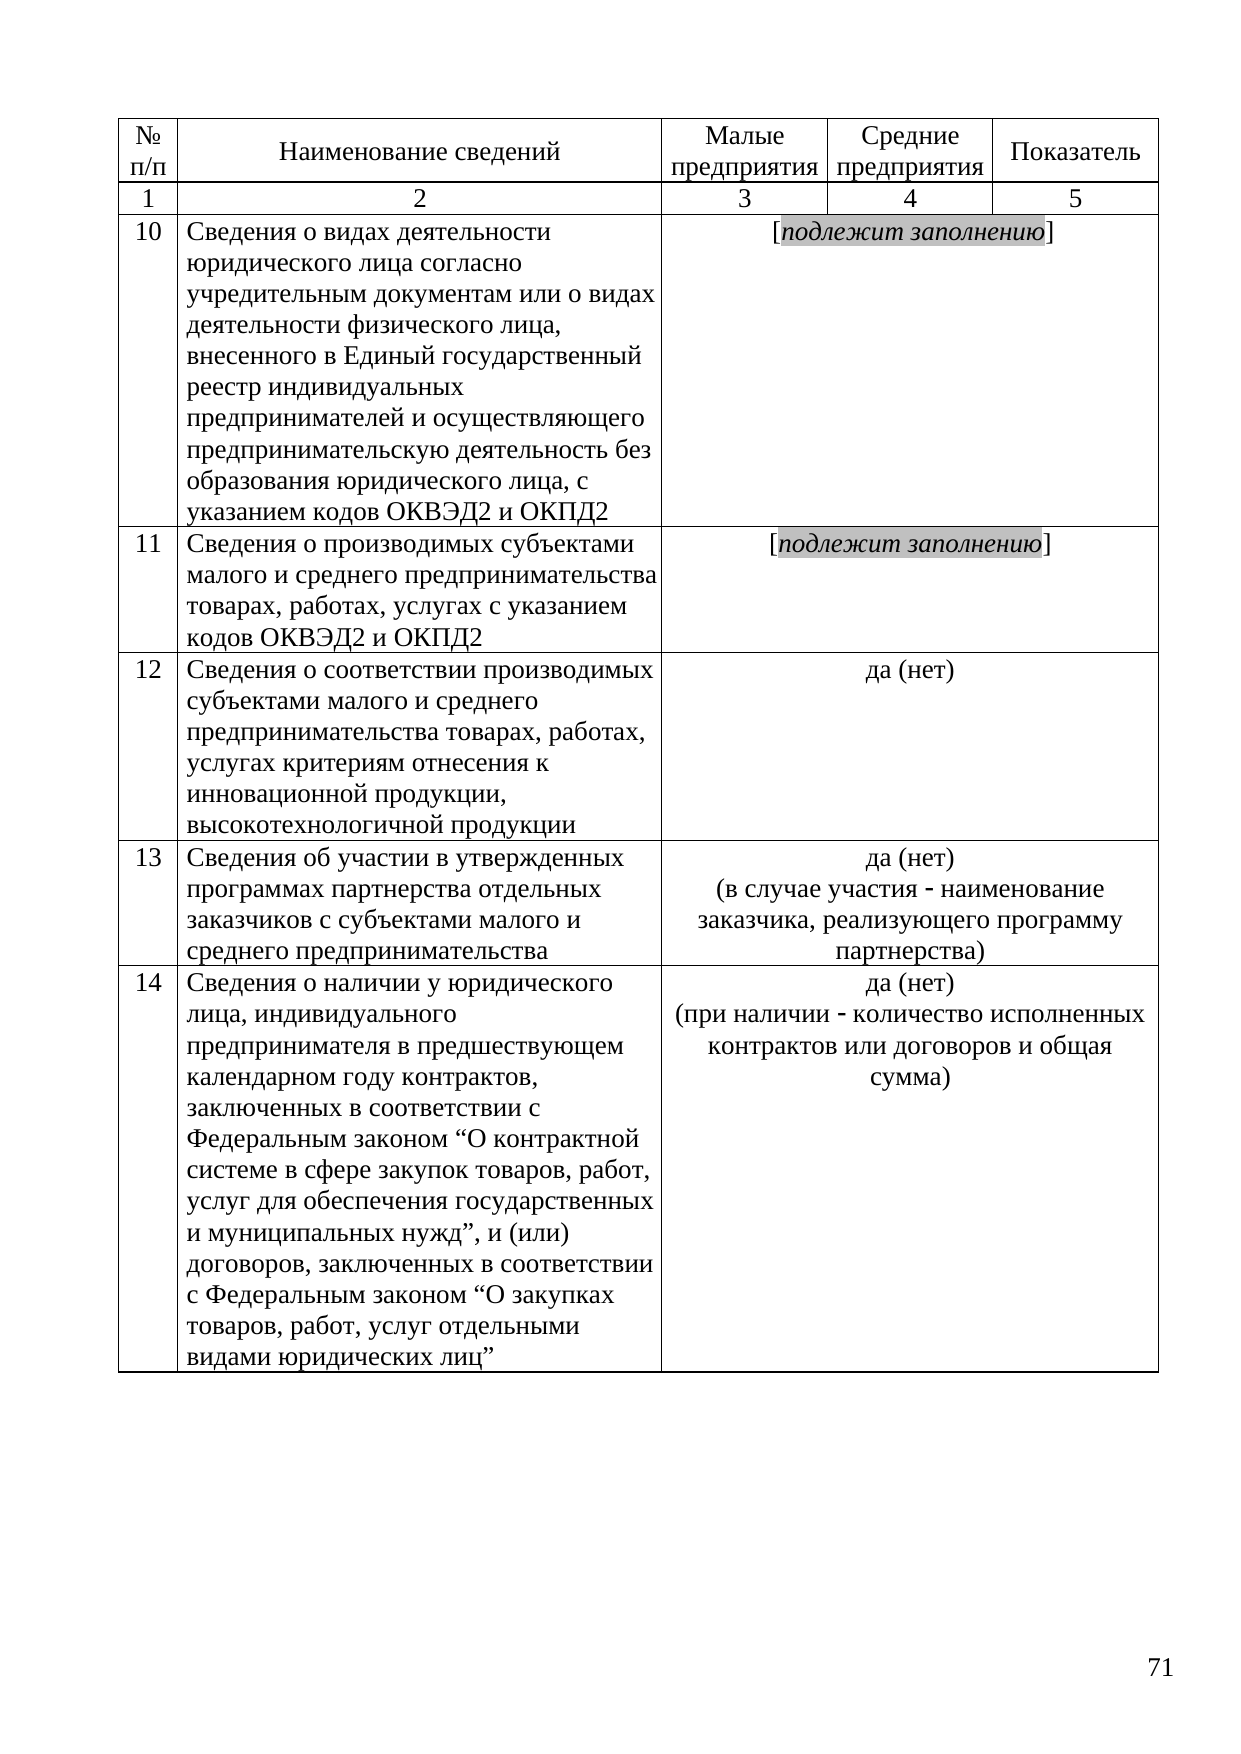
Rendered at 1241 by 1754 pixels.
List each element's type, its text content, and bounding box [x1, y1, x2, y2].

table_cell 2 [178, 183, 661, 214]
table_cell Сведения о видах деятельности юридического лица согласно учредительным документам или о видах деятельности физического лица, внесенного в Единый государственный реестр индивидуальных предпринимателей и осуществляющего предпринимательскую деятельность без образования юридического лица, с указанием кодов ОКВЭД2 и ОКПД2 [178, 215, 661, 526]
table_cell Сведения об участии в утвержденных программах партнерства отдельных заказчиков с субъектами малого и среднего предпринимательства [178, 841, 661, 965]
table_cell 3 [662, 183, 827, 214]
table_header Малые предприятия [662, 119, 827, 181]
table_header Показатель [993, 119, 1158, 181]
table_header Наименование сведений [178, 119, 661, 181]
table_cell 4 [828, 183, 992, 214]
table_cell 1 [119, 183, 177, 214]
table_cell 11 [119, 527, 177, 652]
table_header Средние предприятия [828, 119, 992, 181]
table_cell 10 [119, 215, 177, 526]
table_cell да (нет) (при наличии количество исполненных контрактов или договоров и общая сумма) [662, 966, 1158, 1371]
table_cell 14 [119, 966, 177, 1371]
table_cell 13 [119, 841, 177, 965]
table_cell [подлежит заполнению] [662, 215, 1158, 526]
table_cell 12 [119, 653, 177, 840]
table_cell Сведения о соответствии производимых субъектами малого и среднего предпринимательства товарах, работах, услугах критериям отнесения к инновационной продукции, высокотехнологичной продукции [178, 653, 661, 840]
table_cell Сведения о производимых субъектами малого и среднего предпринимательства товарах, работах, услугах с указанием кодов ОКВЭД2 и ОКПД2 [178, 527, 661, 652]
table_header № п/п [119, 119, 177, 181]
table_cell Сведения о наличии у юридического лица, индивидуального предпринимателя в предшествующем календарном году контрактов, заключенных в соответствии с Федеральным законом “О контрактной системе в сфере закупок товаров, работ, услуг для обеспечения государственных и муниципальных нужд”, и (или) договоров, заключенных в соответствии с Федеральным законом “О закупках товаров, работ, услуг отдельными видами юридических лиц” [178, 966, 661, 1371]
table_cell да (нет) (в случае участия наименование заказчика, реализующего программу партнерства) [662, 841, 1158, 965]
table_cell 5 [993, 183, 1158, 214]
table_cell [подлежит заполнению] [662, 527, 1158, 652]
table_cell да (нет) [662, 653, 1158, 840]
